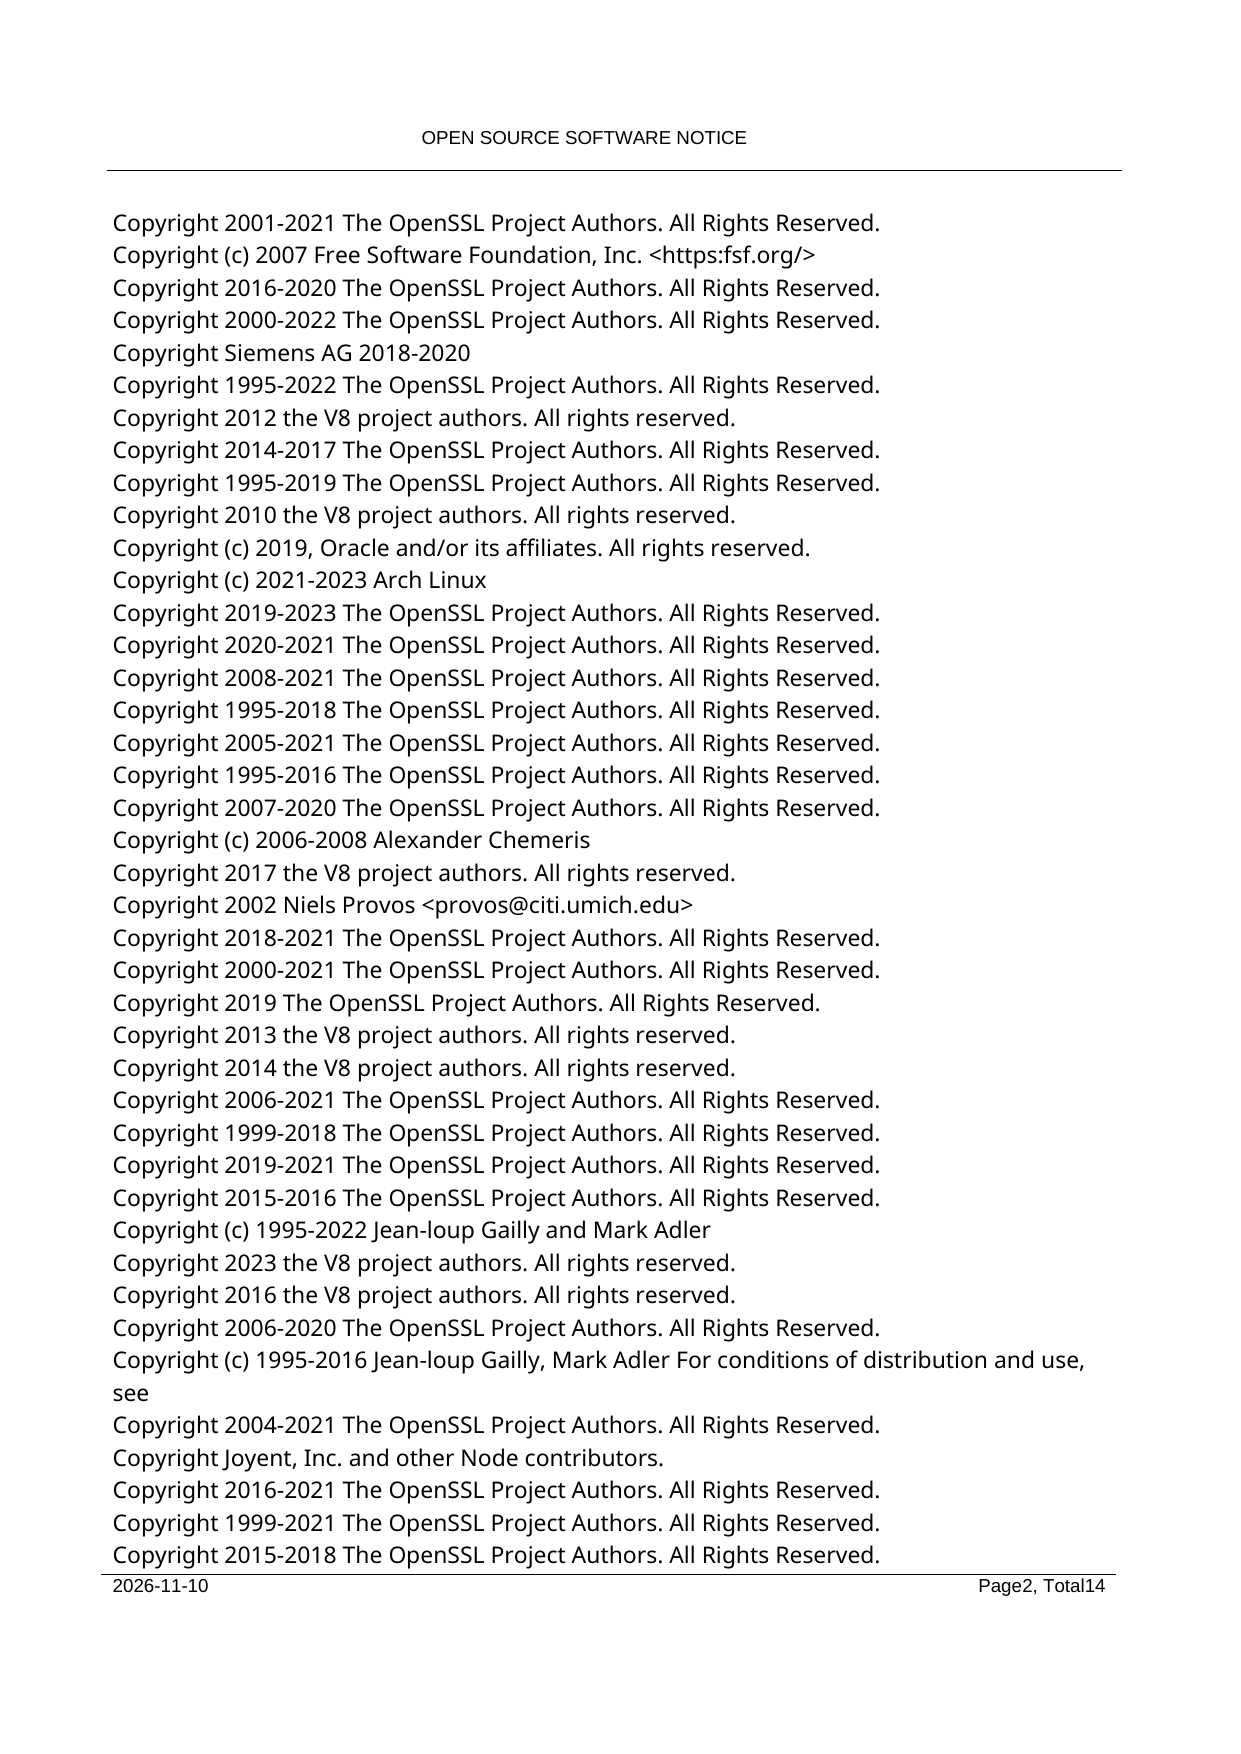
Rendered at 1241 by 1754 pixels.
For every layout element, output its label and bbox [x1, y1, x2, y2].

text [112, 206, 1128, 1571]
